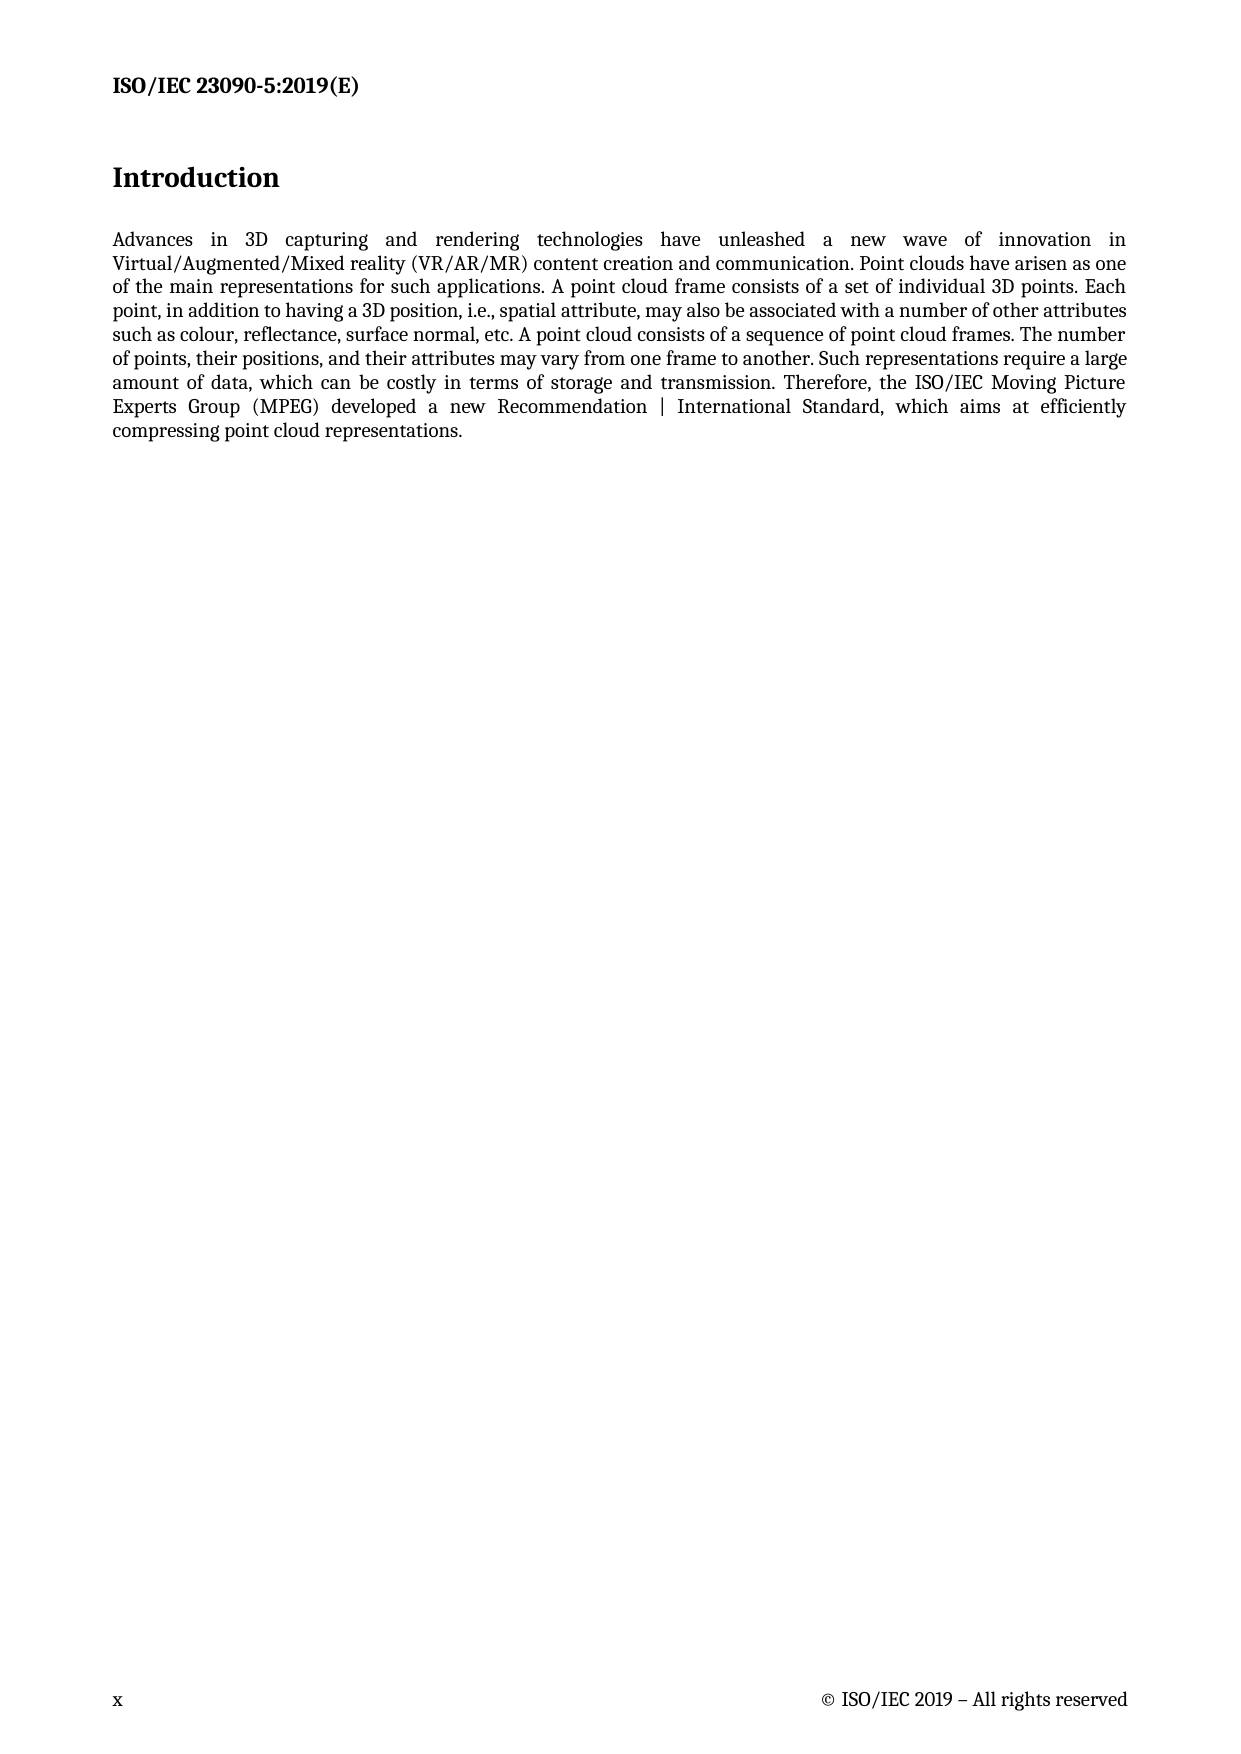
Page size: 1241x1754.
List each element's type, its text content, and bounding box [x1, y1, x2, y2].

text Advances in 3D capturing and rendering technologies have unleashed a new wave of innovation in Virtual/Augmented/Mixed reality (VR/AR/MR) content creation and communication. Point clouds have arisen as one of the main representations for such applications. A point cloud frame consists of a set of individual 3D points. Each point, in addition to having a 3D position, i.e., spatial attribute, may also be associated with a number of other attributes such as colour, reflectance, surface normal, etc. A point cloud consists of a sequence of point cloud frames. The number of points, their positions, and their attributes may vary from one frame to another. Such representations require a large amount of data, which can be costly in terms of storage and transmission. Therefore, the ISO/IEC Moving Picture Experts Group (MPEG) developed a new Recommendation | International Standard, which aims at efficiently compressing point cloud representations. [112, 227, 1128, 443]
title Introduction [112, 161, 1128, 195]
